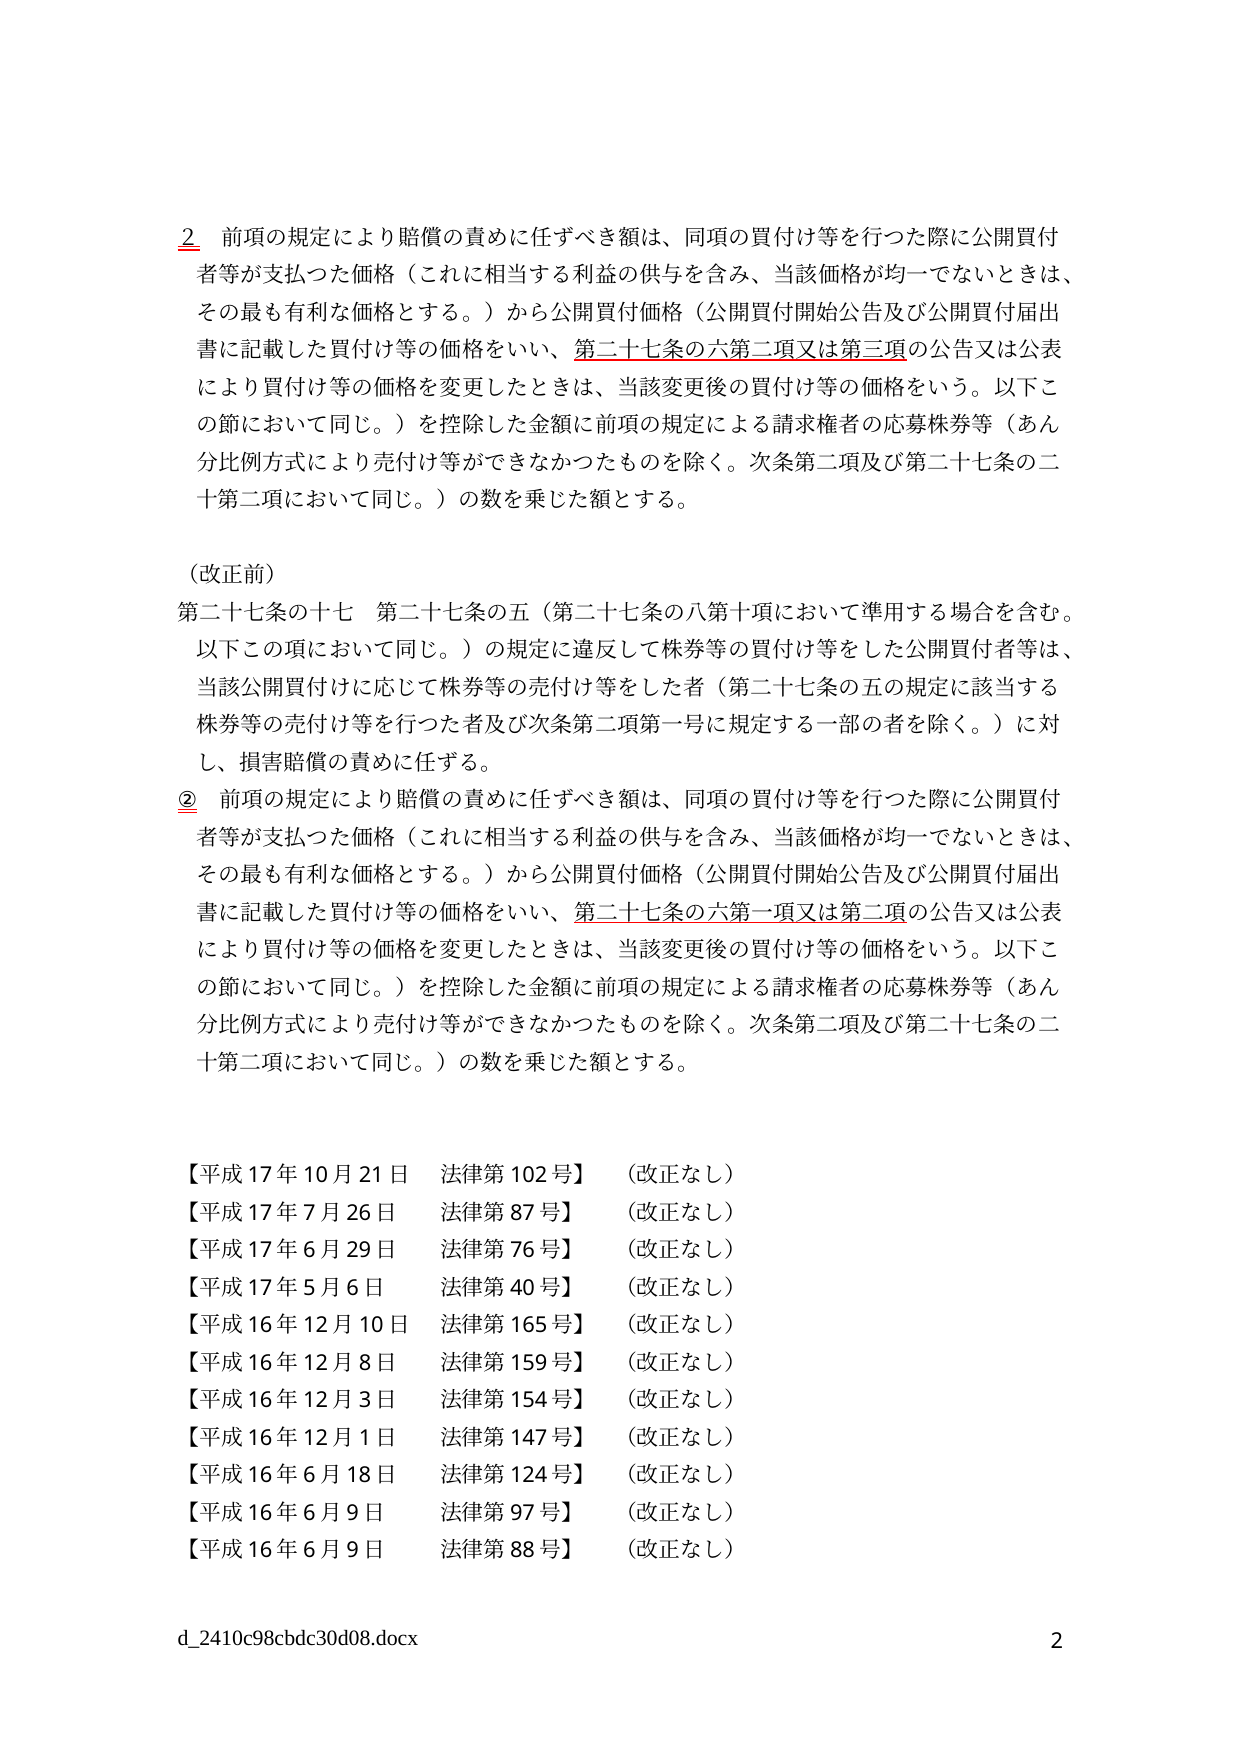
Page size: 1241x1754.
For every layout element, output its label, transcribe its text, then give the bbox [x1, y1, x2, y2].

text 【平成17年10月21日 法律第102号】 （改正なし） [177, 1154, 1063, 1192]
text 第二十七条の十七 第二十七条の五（第二十七条の八第十項において準用する場合を含む。以下この項において同じ。）の規定に違反して株券等の買付け等をした公開買付者等は、当該公開買付けに応じて株券等の売付け等をした者（第二十七条の五の規定に該当する株券等の売付け等を行つた者及び次条第二項第一号に規定する一部の者を除く。）に対し、損害賠償の責めに任ずる。 [177, 592, 1063, 779]
text （改正前） [177, 554, 1063, 592]
text ２ 前項の規定により賠償の責めに任ずべき額は、同項の買付け等を行つた際に公開買付者等が支払つた価格（これに相当する利益の供与を含み、当該価格が均一でないときは、その最も有利な価格とする。）から公開買付価格（公開買付開始公告及び公開買付届出書に記載した買付け等の価格をいい、第二十七条の六第二項又は第三項の公告又は公表により買付け等の価格を変更したときは、当該変更後の買付け等の価格をいう。以下この節において同じ。）を控除した金額に前項の規定による請求権者の応募株券等（あん分比例方式により売付け等ができなかつたものを除く。次条第二項及び第二十七条の二十第二項において同じ。）の数を乗じた額とする。 [177, 217, 1063, 517]
text 【平成16年12月1日 法律第147号】 （改正なし） [177, 1417, 1063, 1454]
text 【平成16年12月10日 法律第165号】 （改正なし） [177, 1304, 1063, 1342]
text 【平成17年5月6日 法律第40号】 （改正なし） [177, 1267, 1063, 1304]
text 【平成17年7月26日 法律第87号】 （改正なし） [177, 1192, 1063, 1229]
text ② 前項の規定により賠償の責めに任ずべき額は、同項の買付け等を行つた際に公開買付者等が支払つた価格（これに相当する利益の供与を含み、当該価格が均一でないときは、その最も有利な価格とする。）から公開買付価格（公開買付開始公告及び公開買付届出書に記載した買付け等の価格をいい、第二十七条の六第一項又は第二項の公告又は公表により買付け等の価格を変更したときは、当該変更後の買付け等の価格をいう。以下この節において同じ。）を控除した金額に前項の規定による請求権者の応募株券等（あん分比例方式により売付け等ができなかつたものを除く。次条第二項及び第二十七条の二十第二項において同じ。）の数を乗じた額とする。 [177, 779, 1063, 1079]
text 【平成16年12月8日 法律第159号】 （改正なし） [177, 1342, 1063, 1379]
text 【平成16年12月3日 法律第154号】 （改正なし） [177, 1379, 1063, 1417]
text 【平成16年6月9日 法律第97号】 （改正なし） [177, 1492, 1063, 1529]
text 【平成16年6月18日 法律第124号】 （改正なし） [177, 1454, 1063, 1492]
text 【平成17年6月29日 法律第76号】 （改正なし） [177, 1229, 1063, 1267]
text 【平成16年6月9日 法律第88号】 （改正なし） [177, 1529, 1063, 1567]
